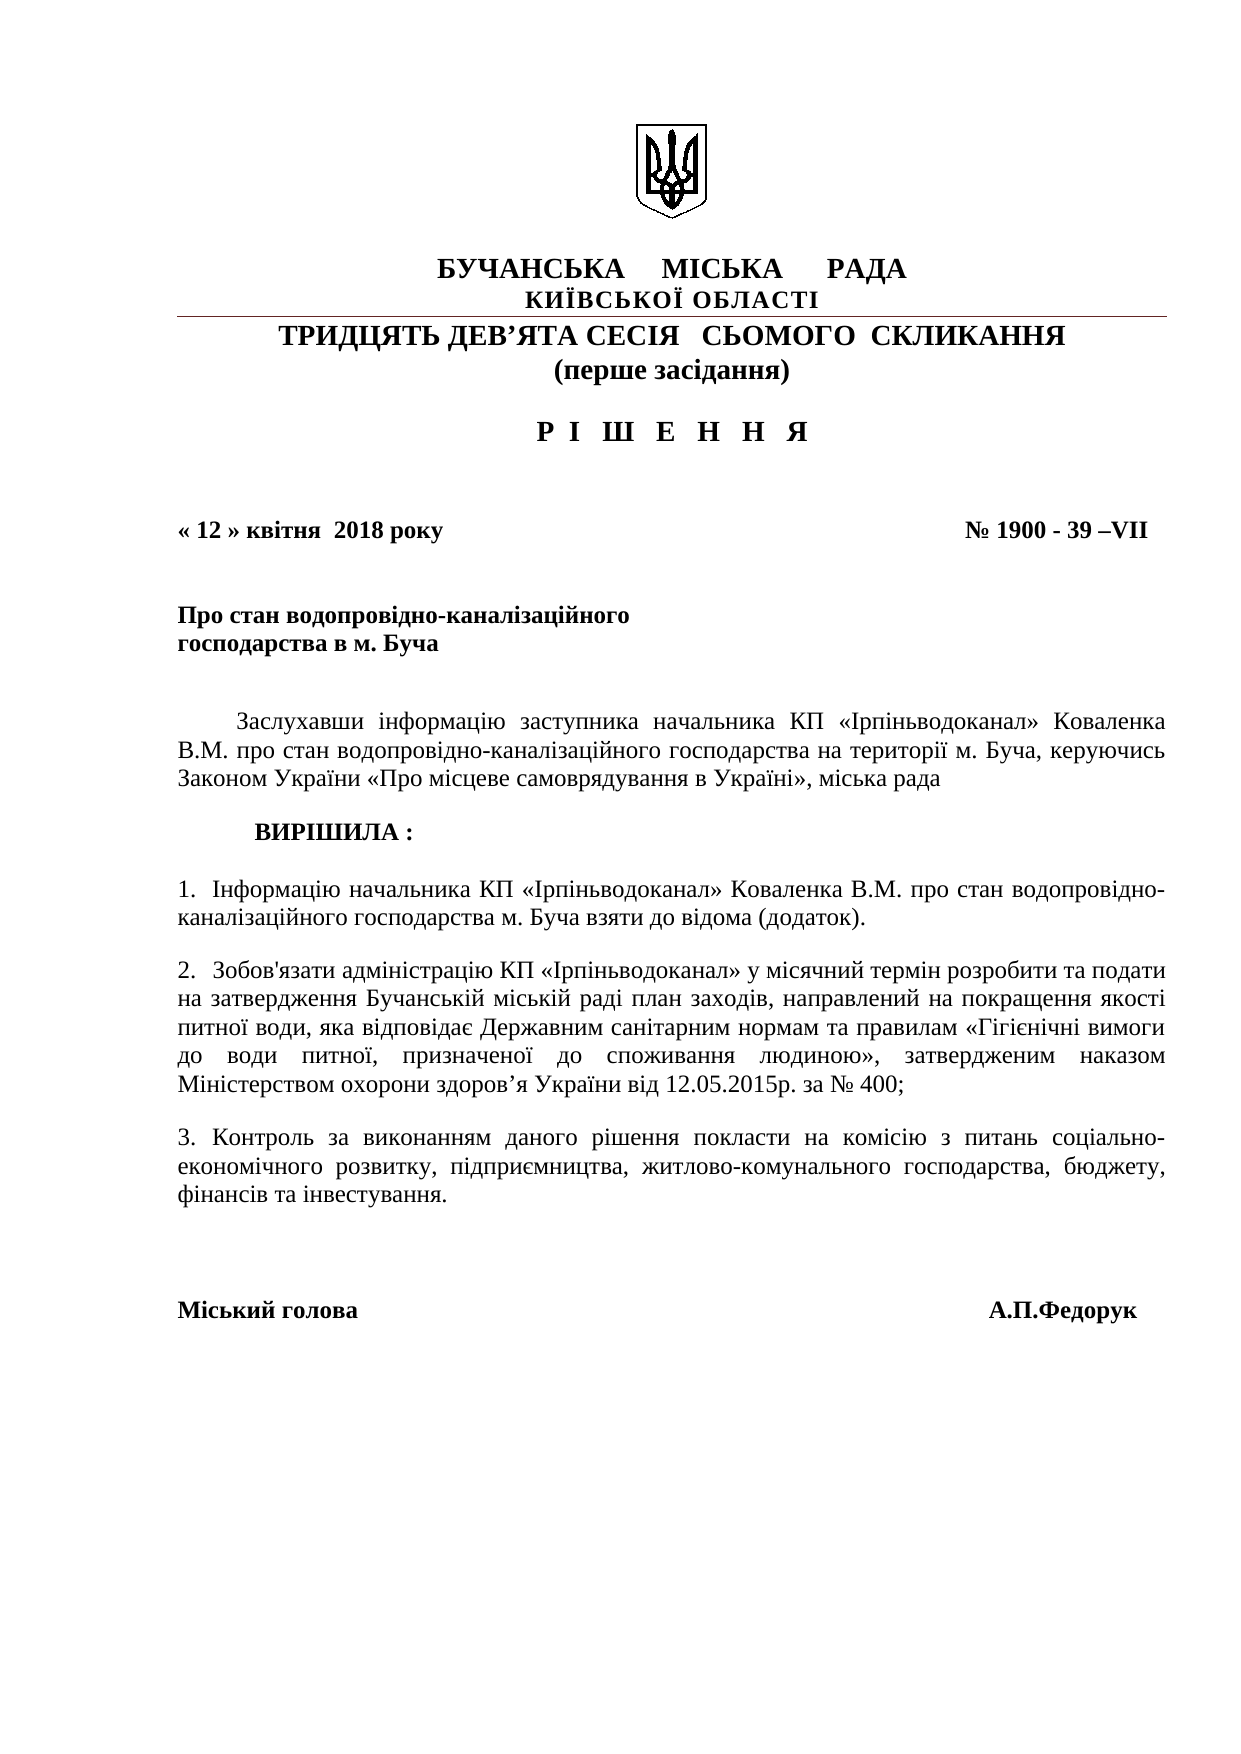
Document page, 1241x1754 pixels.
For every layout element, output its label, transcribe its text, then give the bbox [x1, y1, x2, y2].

text Міський голова А.П.Федорук [177, 1295, 1167, 1324]
text « 12 » квітня 2018 року № 1900 - 39 –VІI [177, 515, 1167, 543]
text БУЧАНСЬКА МІСЬКА РАДА [177, 252, 1167, 285]
text Заслухавши інформацію заступника начальника КП «Ірпіньводоканал» Коваленка В.М. про стан водопровідно-каналізаційного господарства на території м. Буча, керуючись Законом України «Про місцеве самоврядування в Україні», міська рада [177, 707, 1167, 792]
text (перше засідання) [177, 352, 1167, 385]
list Інформацію начальника КП «Ірпіньводоканал» Коваленка В.М. про стан водопровідно- каналізаційного господарства м. Буча взяти до відома (додаток). [177, 875, 1167, 931]
text Р І Ш Е Н Н Я [177, 414, 1167, 448]
text ВИРІШИЛА : [177, 820, 1167, 845]
subtitle КИЇВСЬКОЇ ОБЛАСТІ [177, 285, 1167, 316]
text Про стан водопровідно-каналізаційного господарства в м. Буча [177, 601, 644, 657]
list Зобов'язати адміністрацію КП «Ірпіньводоканал» у місячний термін розробити та подати на затвердження Бучанській міській раді план заходів, направлений на покращення якості питної води, яка відповідає Державним санітарним нормам та правилам «Гігієнічні вимоги до води питної, призначеної до споживання людиною», затвердженим наказом Міністерством охорони здоров’я України від 12.05.2015р. за № 400; [177, 955, 1167, 1098]
text ТРИДЦЯТЬ ДЕВ’ЯТА СЕСІЯ СЬОМОГО СКЛИКАННЯ [177, 318, 1167, 352]
list Контроль за виконанням даного рішення покласти на комісію з питань соціально- економічного розвитку, підприємництва, житлово-комунального господарства, бюджету, фінансів та інвестування. [177, 1123, 1167, 1209]
